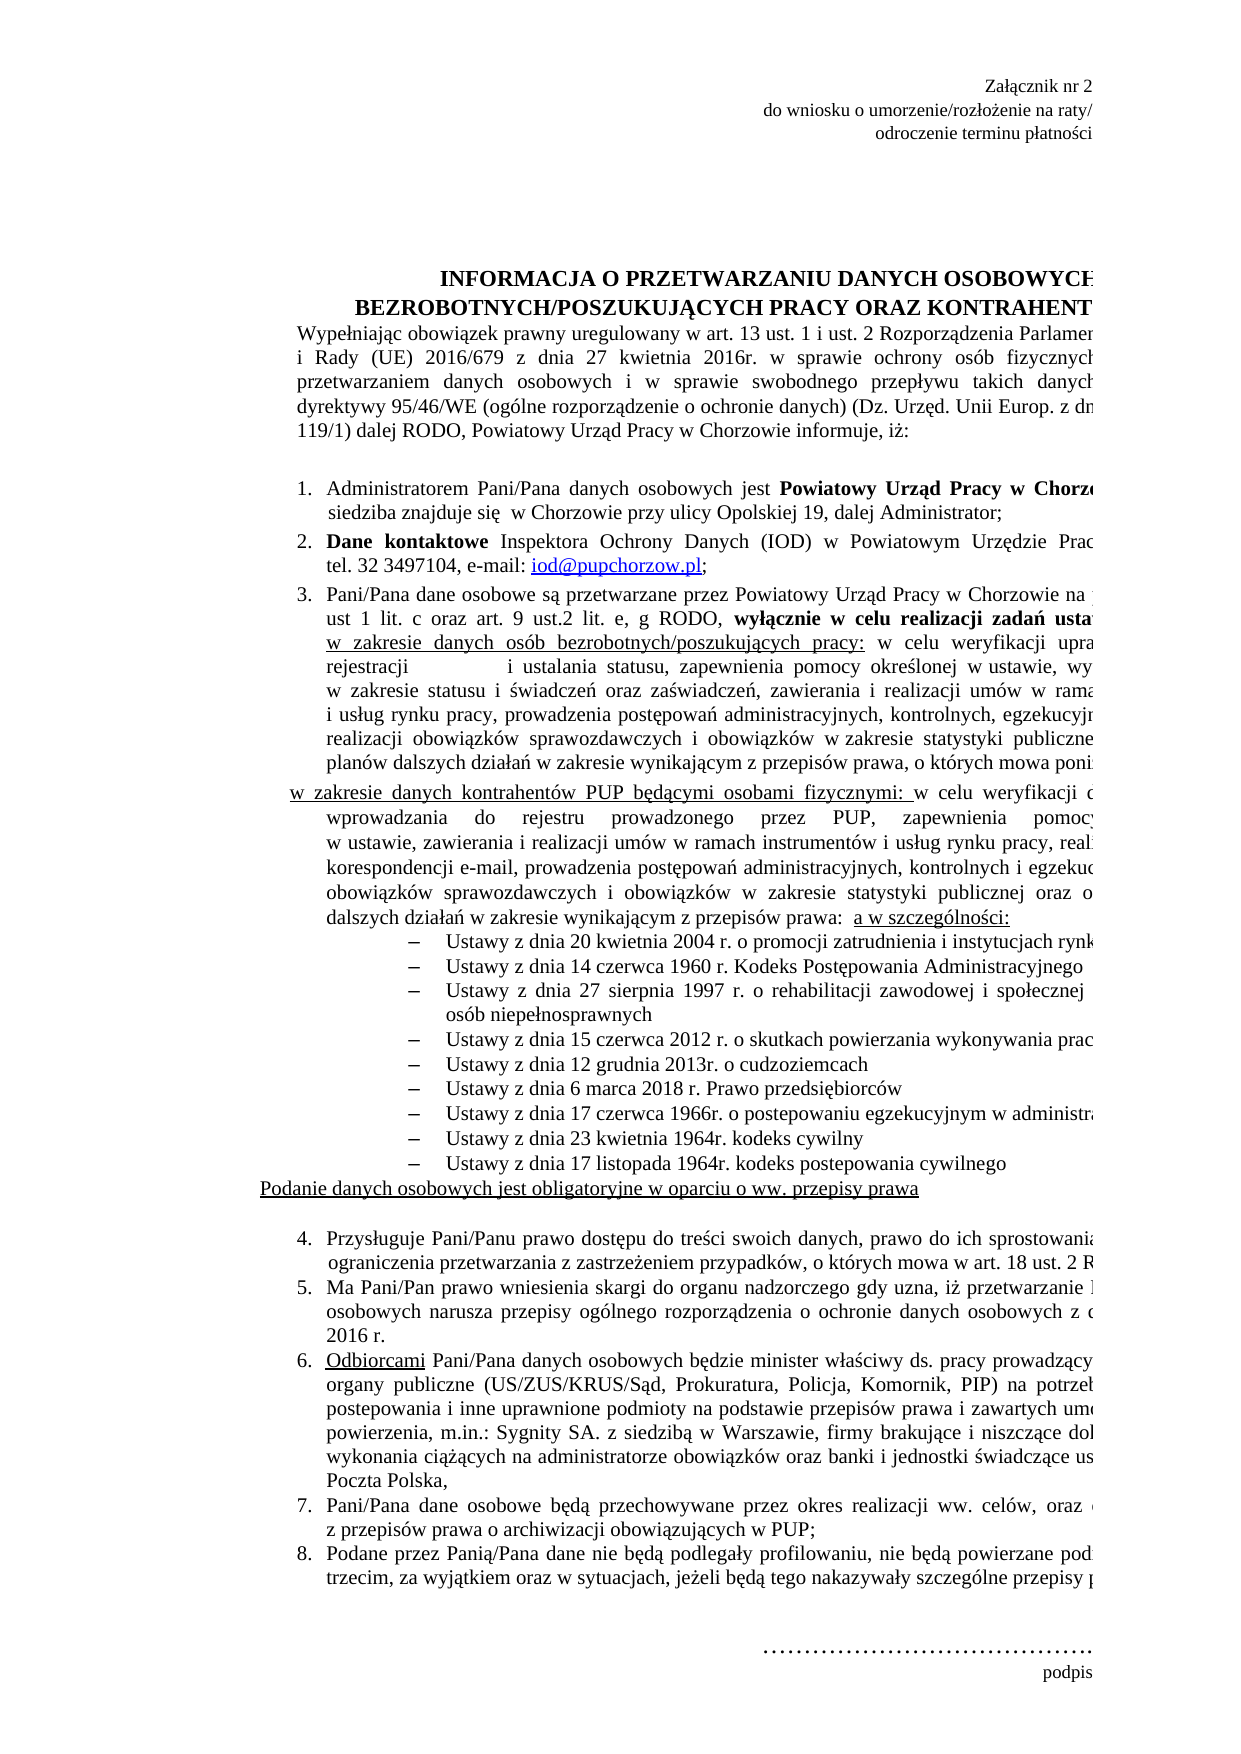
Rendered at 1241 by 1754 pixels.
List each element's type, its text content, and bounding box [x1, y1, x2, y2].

list do wniosku o umorzenie/rozłożenie na raty/ [148, 99, 1093, 120]
list odroczenie terminu płatności [148, 122, 1093, 143]
list podpis [148, 1661, 1093, 1683]
list Załącznik nr 2 [148, 75, 1093, 97]
list …………………………………. [148, 1630, 1093, 1659]
